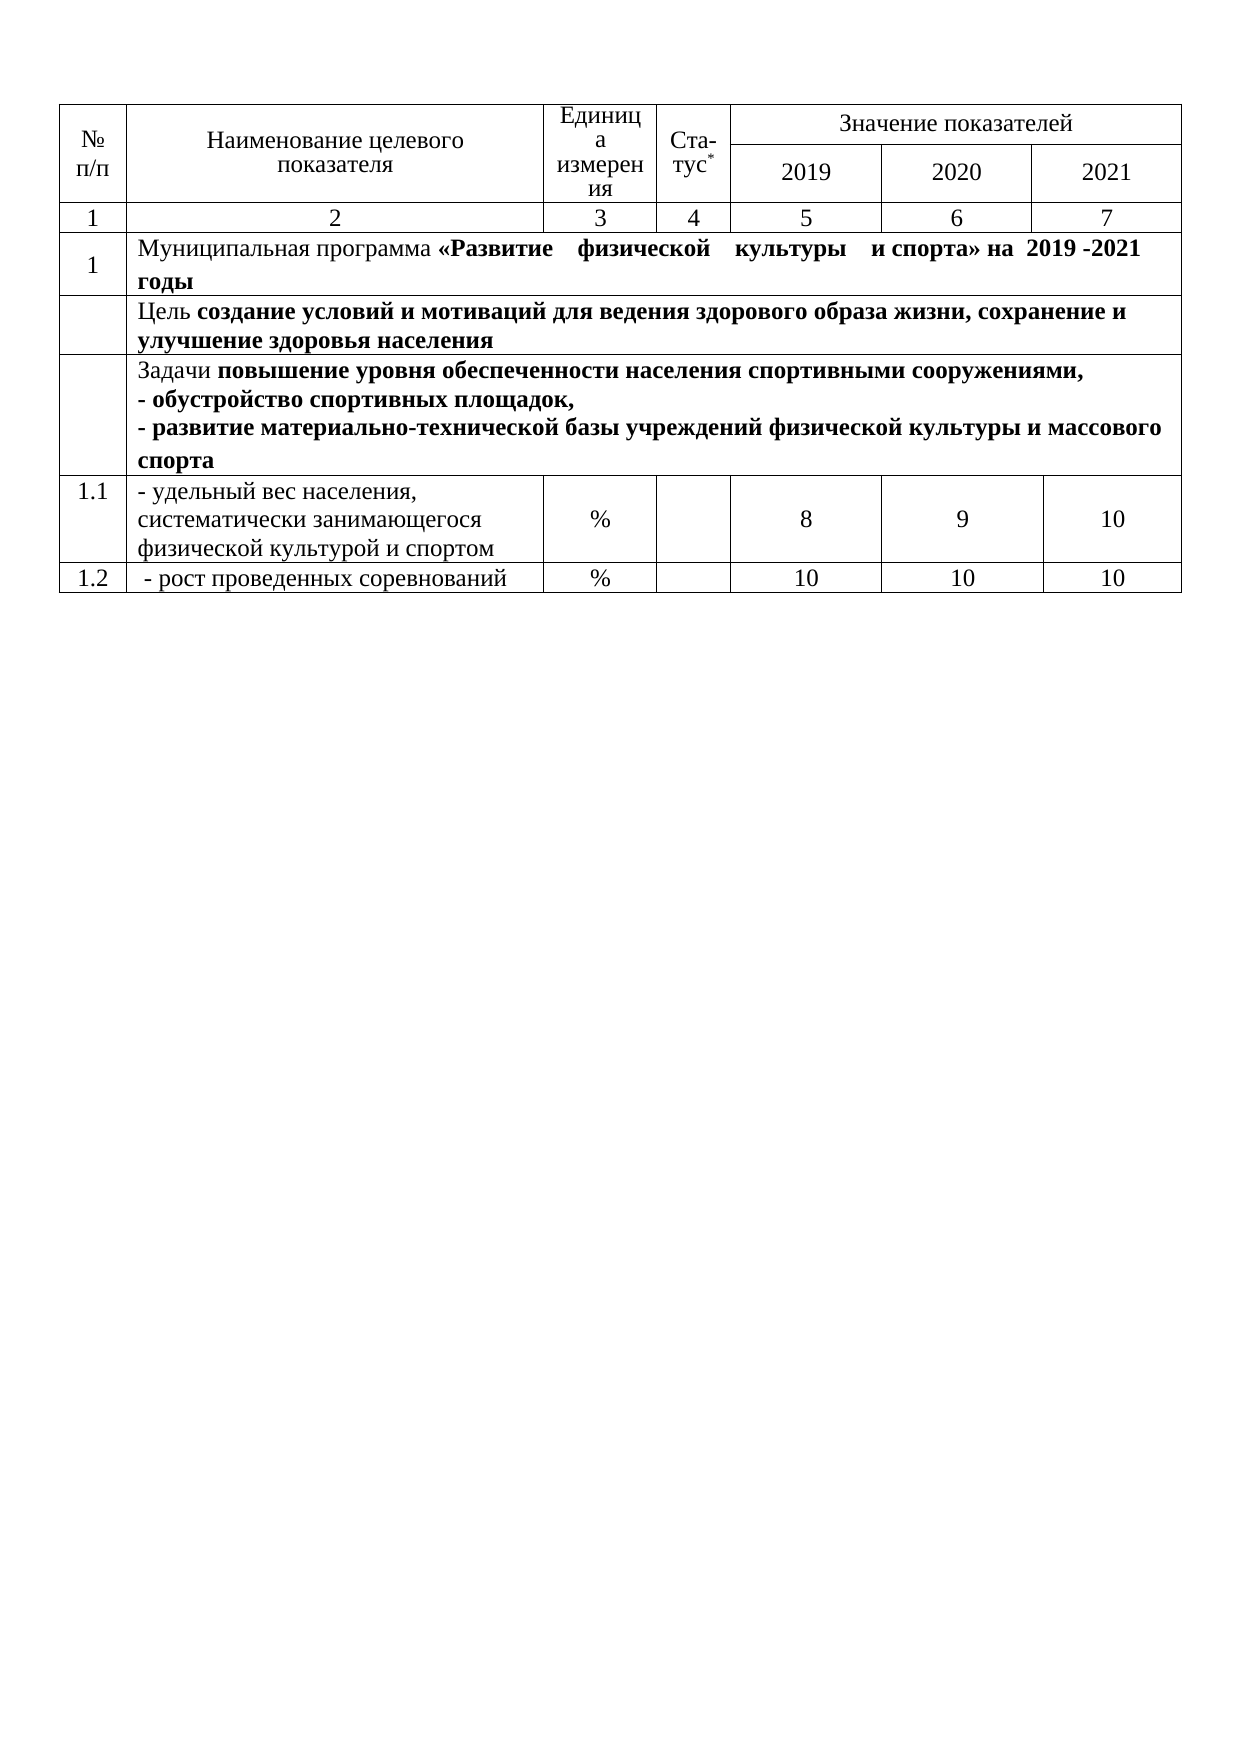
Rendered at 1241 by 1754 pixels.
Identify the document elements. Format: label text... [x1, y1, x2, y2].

table_header Ста-тус* [657, 105, 730, 202]
table_cell Задачи повышение уровня обеспеченности населения спортивными сооружениями, - обустройство спортивных площадок, - развитие материально-технической базы учреждений физической культуры и массового спорта [127, 355, 1181, 475]
table_cell 5 [731, 203, 881, 232]
table_cell [60, 296, 126, 354]
table_cell [657, 563, 730, 592]
table_cell - рост проведенных соревнований [127, 563, 543, 592]
table_cell % [544, 476, 656, 562]
table_cell [60, 355, 126, 475]
table_cell % [544, 563, 656, 592]
table_cell 1.1 [60, 476, 126, 562]
table_cell 10 [1044, 563, 1181, 592]
table_header Значение показателей [731, 105, 1181, 144]
table_cell 2021 [1032, 145, 1181, 202]
table_header Наименование целевого показателя [127, 105, 543, 202]
table_cell 10 [882, 563, 1043, 592]
table_cell 1 [60, 233, 126, 295]
table_cell 4 [657, 203, 730, 232]
table_cell 8 [731, 476, 881, 562]
table_cell 1.2 [60, 563, 126, 592]
table_cell 3 [544, 203, 656, 232]
table_cell 2020 [882, 145, 1031, 202]
table_cell - удельный вес населения, систематически занимающегося физической культурой и спортом [127, 476, 543, 562]
table_cell [657, 476, 730, 562]
table_cell 6 [882, 203, 1031, 232]
table_cell Цель создание условий и мотиваций для ведения здорового образа жизни, сохранение и улучшение здоровья населения [127, 296, 1181, 354]
table_cell 2019 [731, 145, 881, 202]
table_cell 10 [731, 563, 881, 592]
table_cell Муниципальная программа «Развитие физической культуры и спорта» на 2019 -2021 годы [127, 233, 1181, 295]
table_cell 2 [127, 203, 543, 232]
table_cell 7 [1032, 203, 1181, 232]
table_cell 9 [882, 476, 1043, 562]
table_header № п/п [60, 105, 126, 202]
table_header Единица измерения [544, 105, 656, 202]
table_cell 10 [1044, 476, 1181, 562]
table_cell 1 [60, 203, 126, 232]
